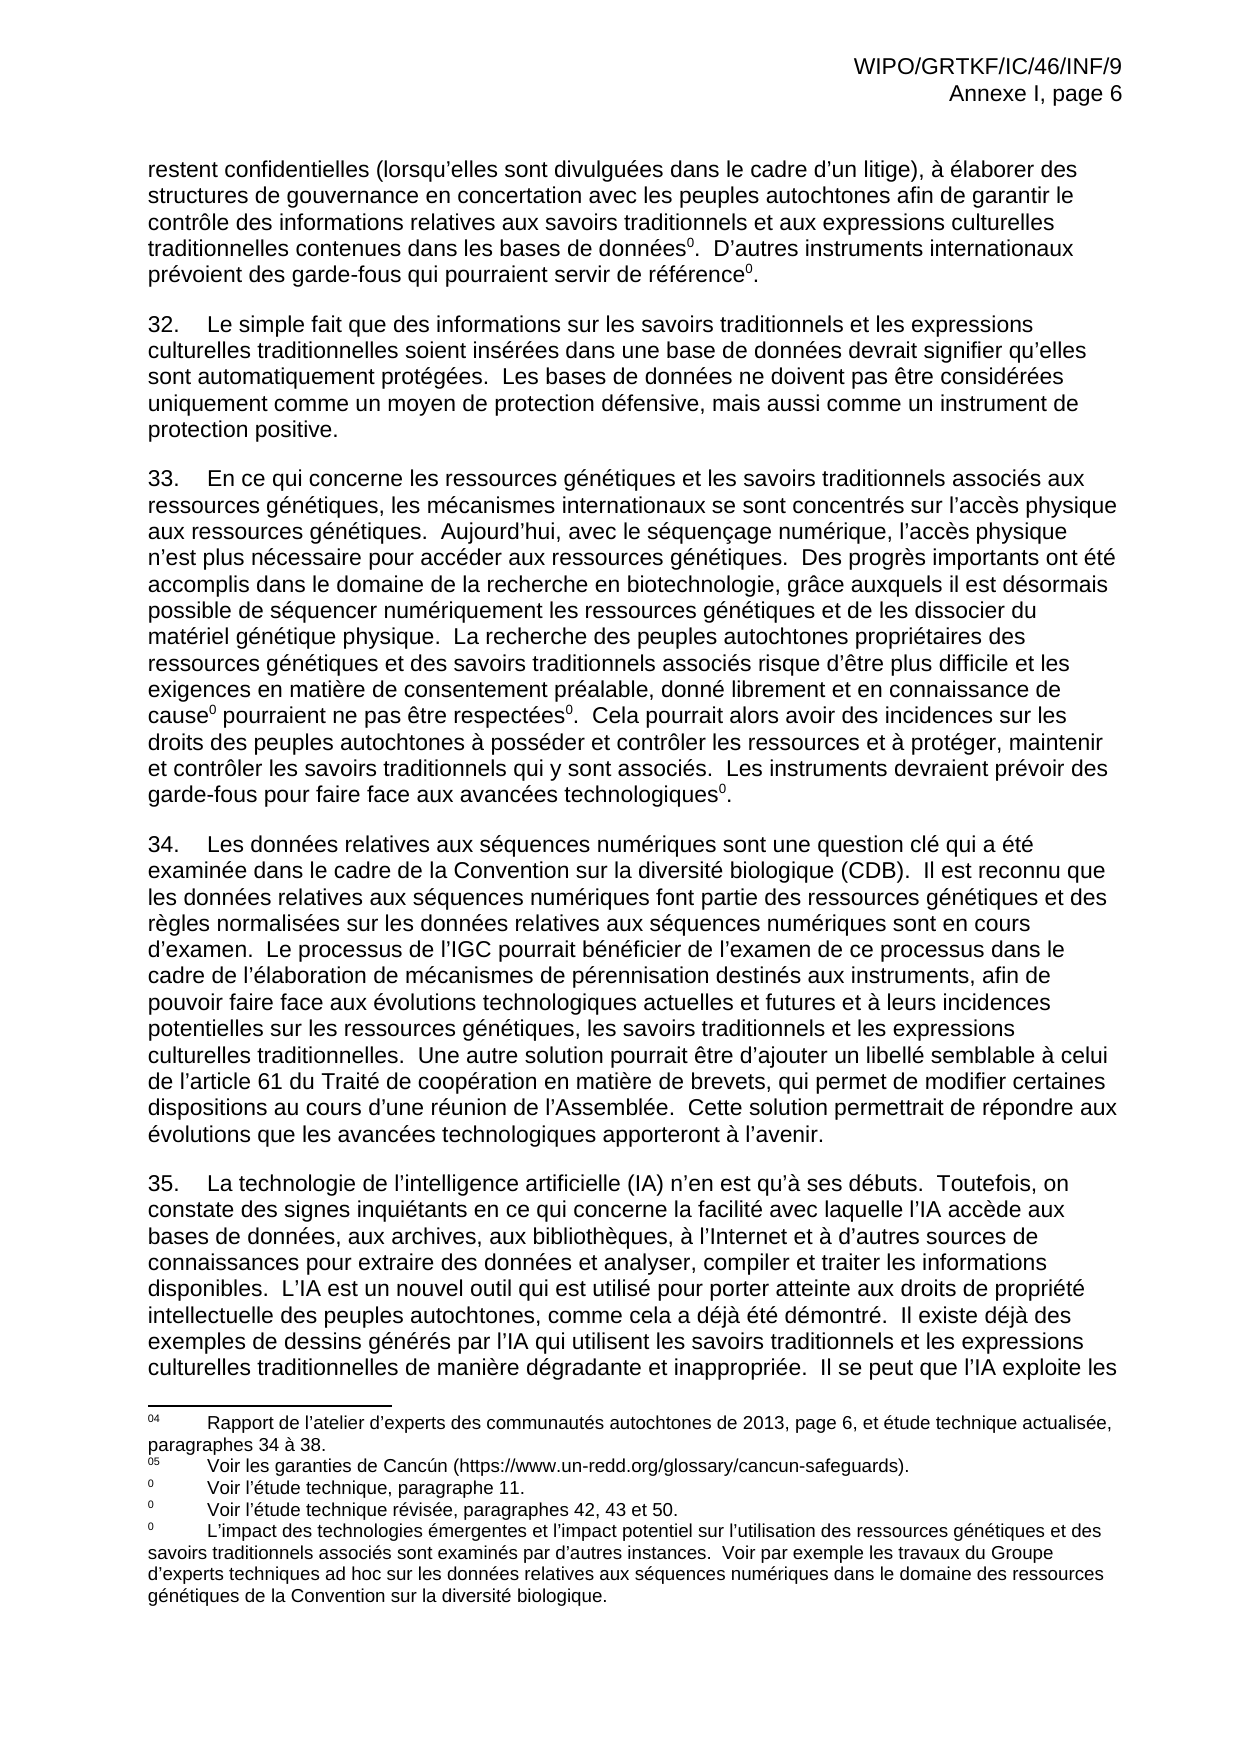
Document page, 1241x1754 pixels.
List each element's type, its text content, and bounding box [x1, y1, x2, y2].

text Le simple fait que des informations sur les savoirs traditionnels et les expressions culturelles traditionnelles soient insérées dans une base de données devrait signifier qu’elles sont automatiquement protégées. Les bases de données ne doivent pas être considérées uniquement comme un moyen de protection défensive, mais aussi comme un instrument de protection positive. [148, 311, 1122, 442]
text Les données relatives aux séquences numériques sont une question clé qui a été examinée dans le cadre de la Convention sur la diversité biologique (CDB). Il est reconnu que les données relatives aux séquences numériques font partie des ressources génétiques et des règles normalisées sur les données relatives aux séquences numériques sont en cours d’examen. Le processus de l’IGC pourrait bénéficier de l’examen de ce processus dans le cadre de l’élaboration de mécanismes de pérennisation destinés aux instruments, afin de pouvoir faire face aux évolutions technologiques actuelles et futures et à leurs incidences potentielles sur les ressources génétiques, les savoirs traditionnels et les expressions culturelles traditionnelles. Une autre solution pourrait être d’ajouter un libellé semblable à celui de l’article 61 du Traité de coopération en matière de brevets, qui permet de modifier certaines dispositions au cours d’une réunion de l’Assemblée. Cette solution permettrait de répondre aux évolutions que les avancées technologiques apporteront à l’avenir. [148, 831, 1122, 1147]
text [148, 1170, 1122, 1381]
text En ce qui concerne les ressources génétiques et les savoirs traditionnels associés aux ressources génétiques, les mécanismes internationaux se sont concentrés sur l’accès physique aux ressources génétiques. Aujourd’hui, avec le séquençage numérique, l’accès physique n’est plus nécessaire pour accéder aux ressources génétiques. Des progrès importants ont été accomplis dans le domaine de la recherche en biotechnologie, grâce auxquels il est désormais possible de séquencer numériquement les ressources génétiques et de les dissocier du matériel génétique physique. La recherche des peuples autochtones propriétaires des ressources génétiques et des savoirs traditionnels associés risque d’être plus difficile et les exigences en matière de consentement préalable, donné librement et en connaissance de cause pourraient ne pas être respectées. Cela pourrait alors avoir des incidences sur les droits des peuples autochtones à posséder et contrôler les ressources et à protéger, maintenir et contrôler les savoirs traditionnels qui y sont associés. Les instruments devraient prévoir des garde-fous pour faire face aux avancées technologiques. [148, 465, 1122, 808]
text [148, 156, 1122, 288]
